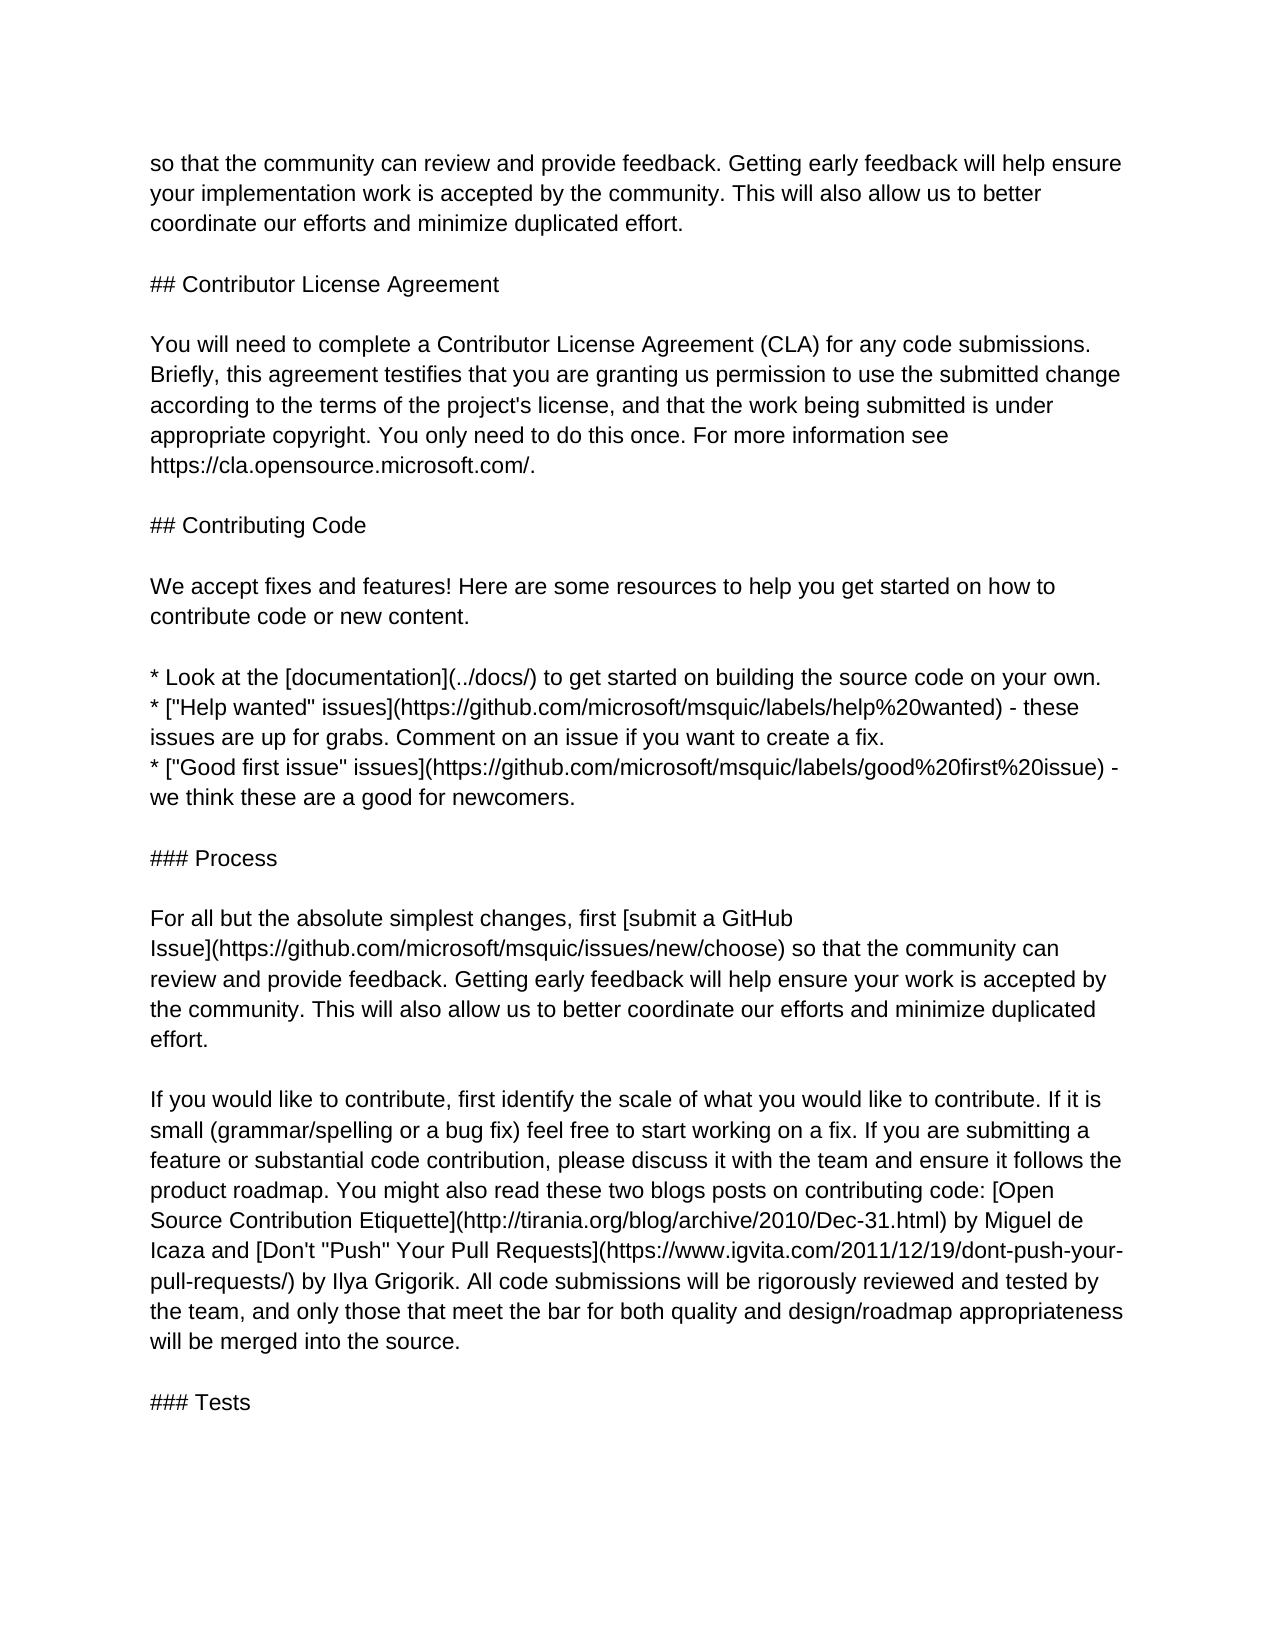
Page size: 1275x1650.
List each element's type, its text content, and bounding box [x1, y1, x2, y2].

text * Look at the [documentation](../docs/) to get started on building the source code on your own. [150, 663, 1125, 690]
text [150, 150, 1125, 237]
text If you would like to contribute, first identify the scale of what you would like to contribute. If it is small (grammar/spelling or a bug fix) feel free to start working on a fix. If you are submitting a feature or substantial code contribution, please discuss it with the team and ensure it follows the product roadmap. You might also read these two blogs posts on contributing code: [Open Source Contribution Etiquette](http://tirania.org/blog/archive/2010/Dec-31.html) by Miguel de Icaza and [Don't "Push" Your Pull Requests](https://www.igvita.com/2011/12/19/dont-push-your-pull-requests/) by Ilya Grigorik. All code submissions will be rigorously reviewed and tested by the team, and only those that meet the bar for both quality and design/roadmap appropriateness will be merged into the source. [150, 1086, 1125, 1354]
text * ["Good first issue" issues](https://github.com/microsoft/msquic/labels/good%20first%20issue) - we think these are a good for newcomers. [150, 754, 1125, 811]
text ### Tests [150, 1388, 1125, 1415]
text You will need to complete a Contributor License Agreement (CLA) for any code submissions. Briefly, this agreement testifies that you are granting us permission to use the submitted change according to the terms of the project's license, and that the work being submitted is under appropriate copyright. You only need to do this once. For more information see https://cla.opensource.microsoft.com/. [150, 331, 1125, 478]
text ## Contributing Code [150, 512, 1125, 539]
text For all but the absolute simplest changes, first [submit a GitHub Issue](https://github.com/microsoft/msquic/issues/new/choose) so that the community can review and provide feedback. Getting early feedback will help ensure your work is accepted by the community. This will also allow us to better coordinate our efforts and minimize duplicated effort. [150, 905, 1125, 1052]
text We accept fixes and features! Here are some resources to help you get started on how to contribute code or new content. [150, 573, 1125, 629]
text * ["Help wanted" issues](https://github.com/microsoft/msquic/labels/help%20wanted) - these issues are up for grabs. Comment on an issue if you want to create a fix. [150, 694, 1125, 750]
text ## Contributor License Agreement [150, 271, 1125, 297]
text ### Process [150, 845, 1125, 871]
